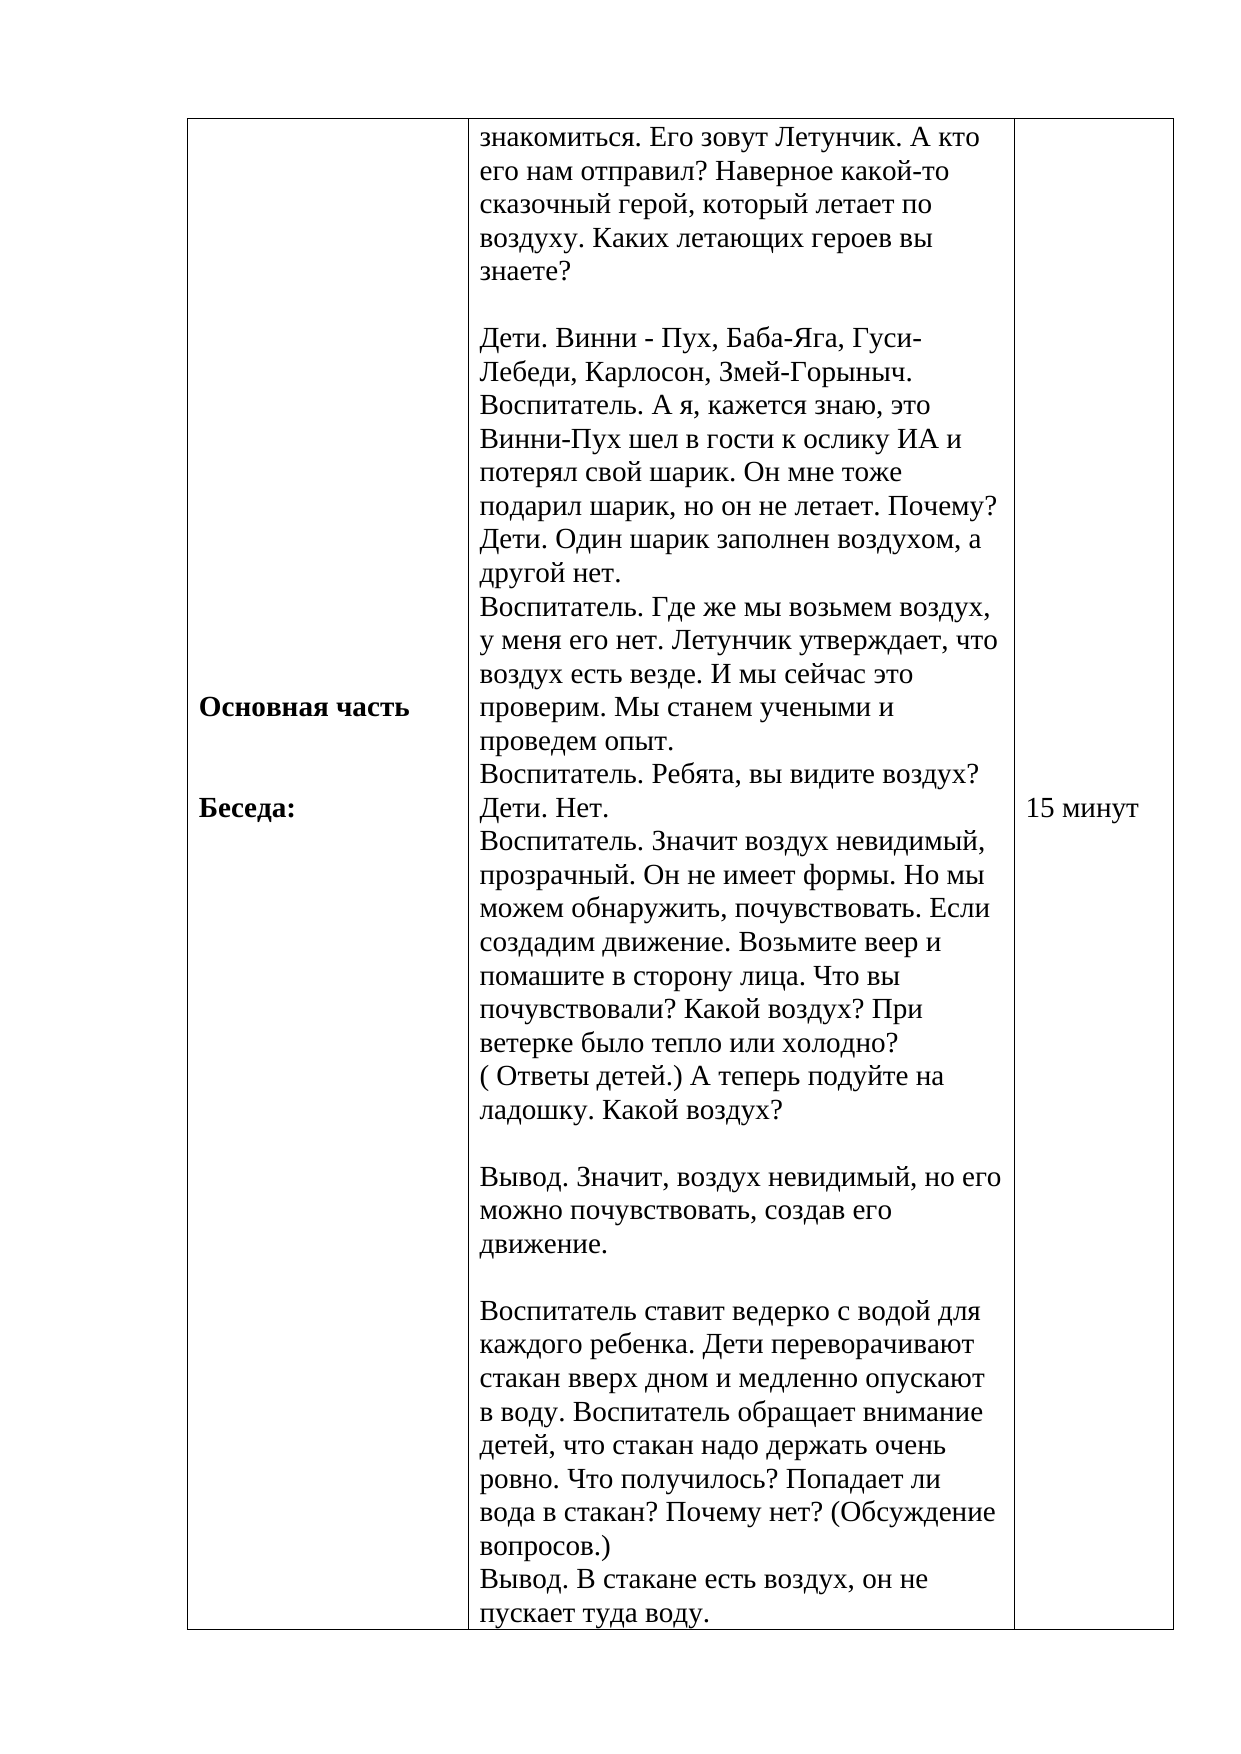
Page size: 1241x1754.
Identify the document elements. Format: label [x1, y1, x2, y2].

table_cell [1015, 119, 1173, 1628]
table_cell [188, 119, 468, 1628]
table_cell [469, 119, 1014, 1628]
